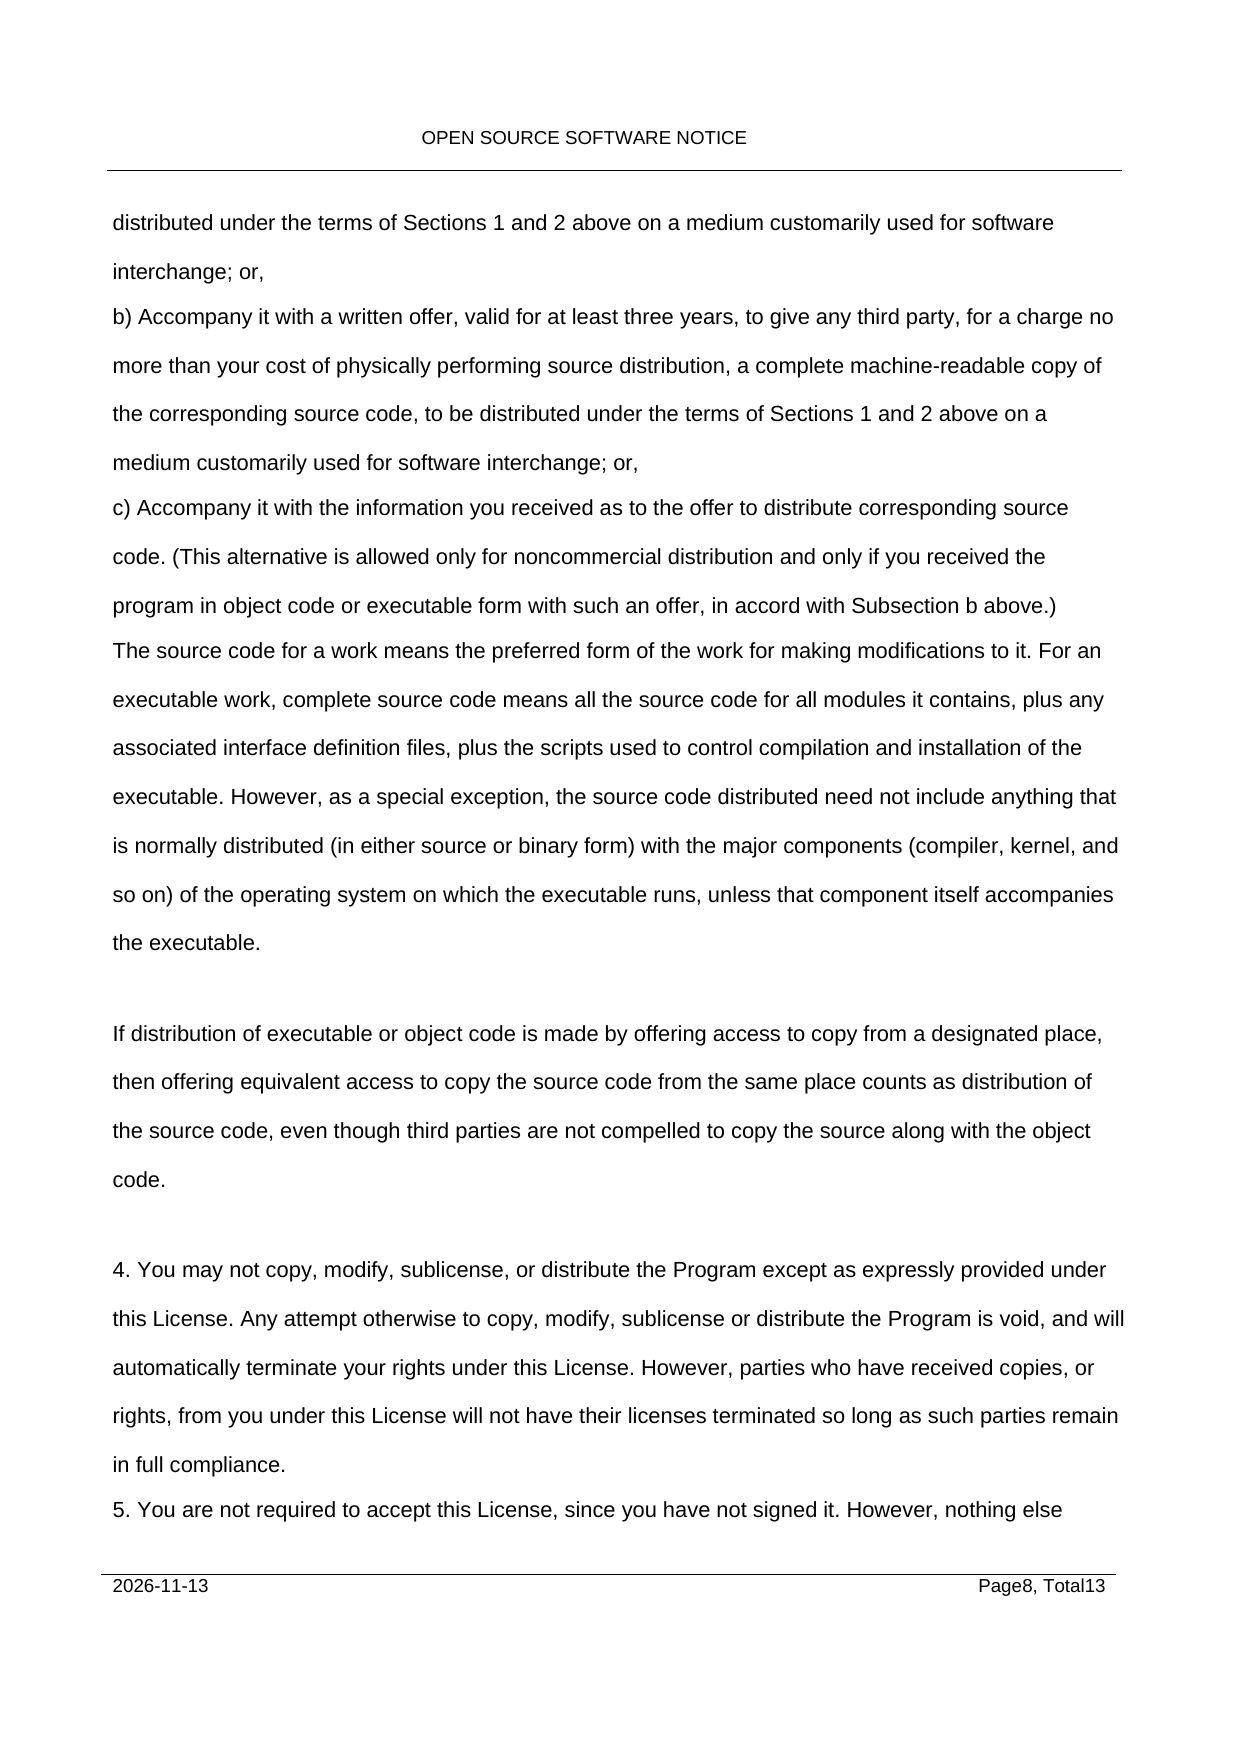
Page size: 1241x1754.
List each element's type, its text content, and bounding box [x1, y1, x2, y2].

text 4. You may not copy, modify, sublicense, or distribute the Program except as expressly provided under this License. Any attempt otherwise to copy, modify, sublicense or distribute the Program is void, and will automatically terminate your rights under this License. However, parties who have received copies, or rights, from you under this License will not have their licenses terminated so long as such parties remain in full compliance. [112, 1253, 1128, 1481]
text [112, 1493, 1128, 1526]
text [112, 206, 1128, 288]
text b) Accompany it with a written offer, valid for at least three years, to give any third party, for a charge no more than your cost of physically performing source distribution, a complete machine-readable copy of the corresponding source code, to be distributed under the terms of Sections 1 and 2 above on a medium customarily used for software interchange; or, [112, 300, 1128, 479]
text c) Accompany it with the information you received as to the offer to distribute corresponding source code. (This alternative is allowed only for noncommercial distribution and only if you received the program in object code or executable form with such an offer, in accord with Subsection b above.) [112, 492, 1128, 622]
text If distribution of executable or object code is made by offering access to copy from a designated place, then offering equivalent access to copy the source code from the same place counts as distribution of the source code, even though third parties are not compelled to copy the source along with the object code. [112, 1017, 1128, 1196]
text The source code for a work means the preferred form of the work for making modifications to it. For an executable work, complete source code means all the source code for all modules it contains, plus any associated interface definition files, plus the scripts used to control compilation and installation of the executable. However, as a special exception, the source code distributed need not include anything that is normally distributed (in either source or binary form) with the major components (compiler, kernel, and so on) of the operating system on which the executable runs, unless that component itself accompanies the executable. [112, 634, 1128, 959]
